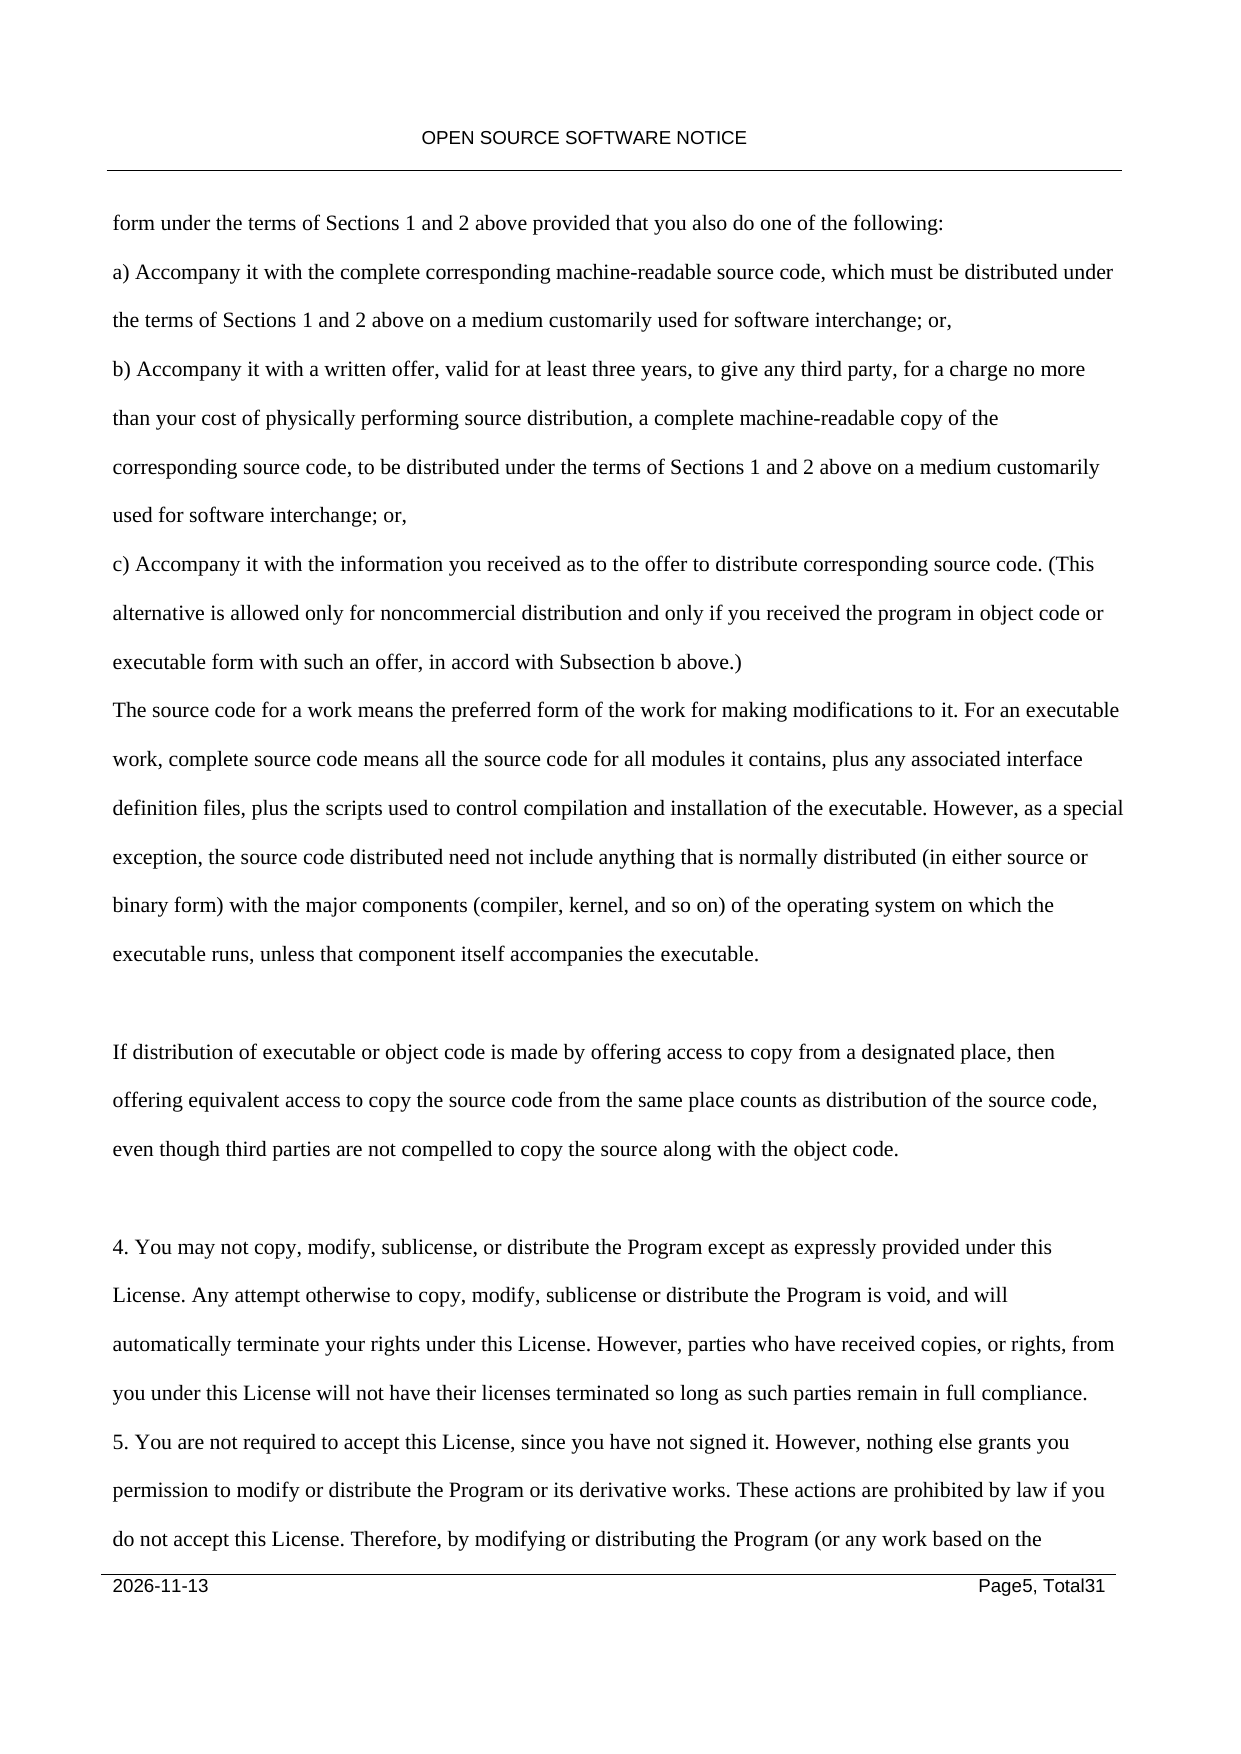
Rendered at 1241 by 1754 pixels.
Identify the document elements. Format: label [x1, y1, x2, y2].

text [112, 206, 1128, 1555]
